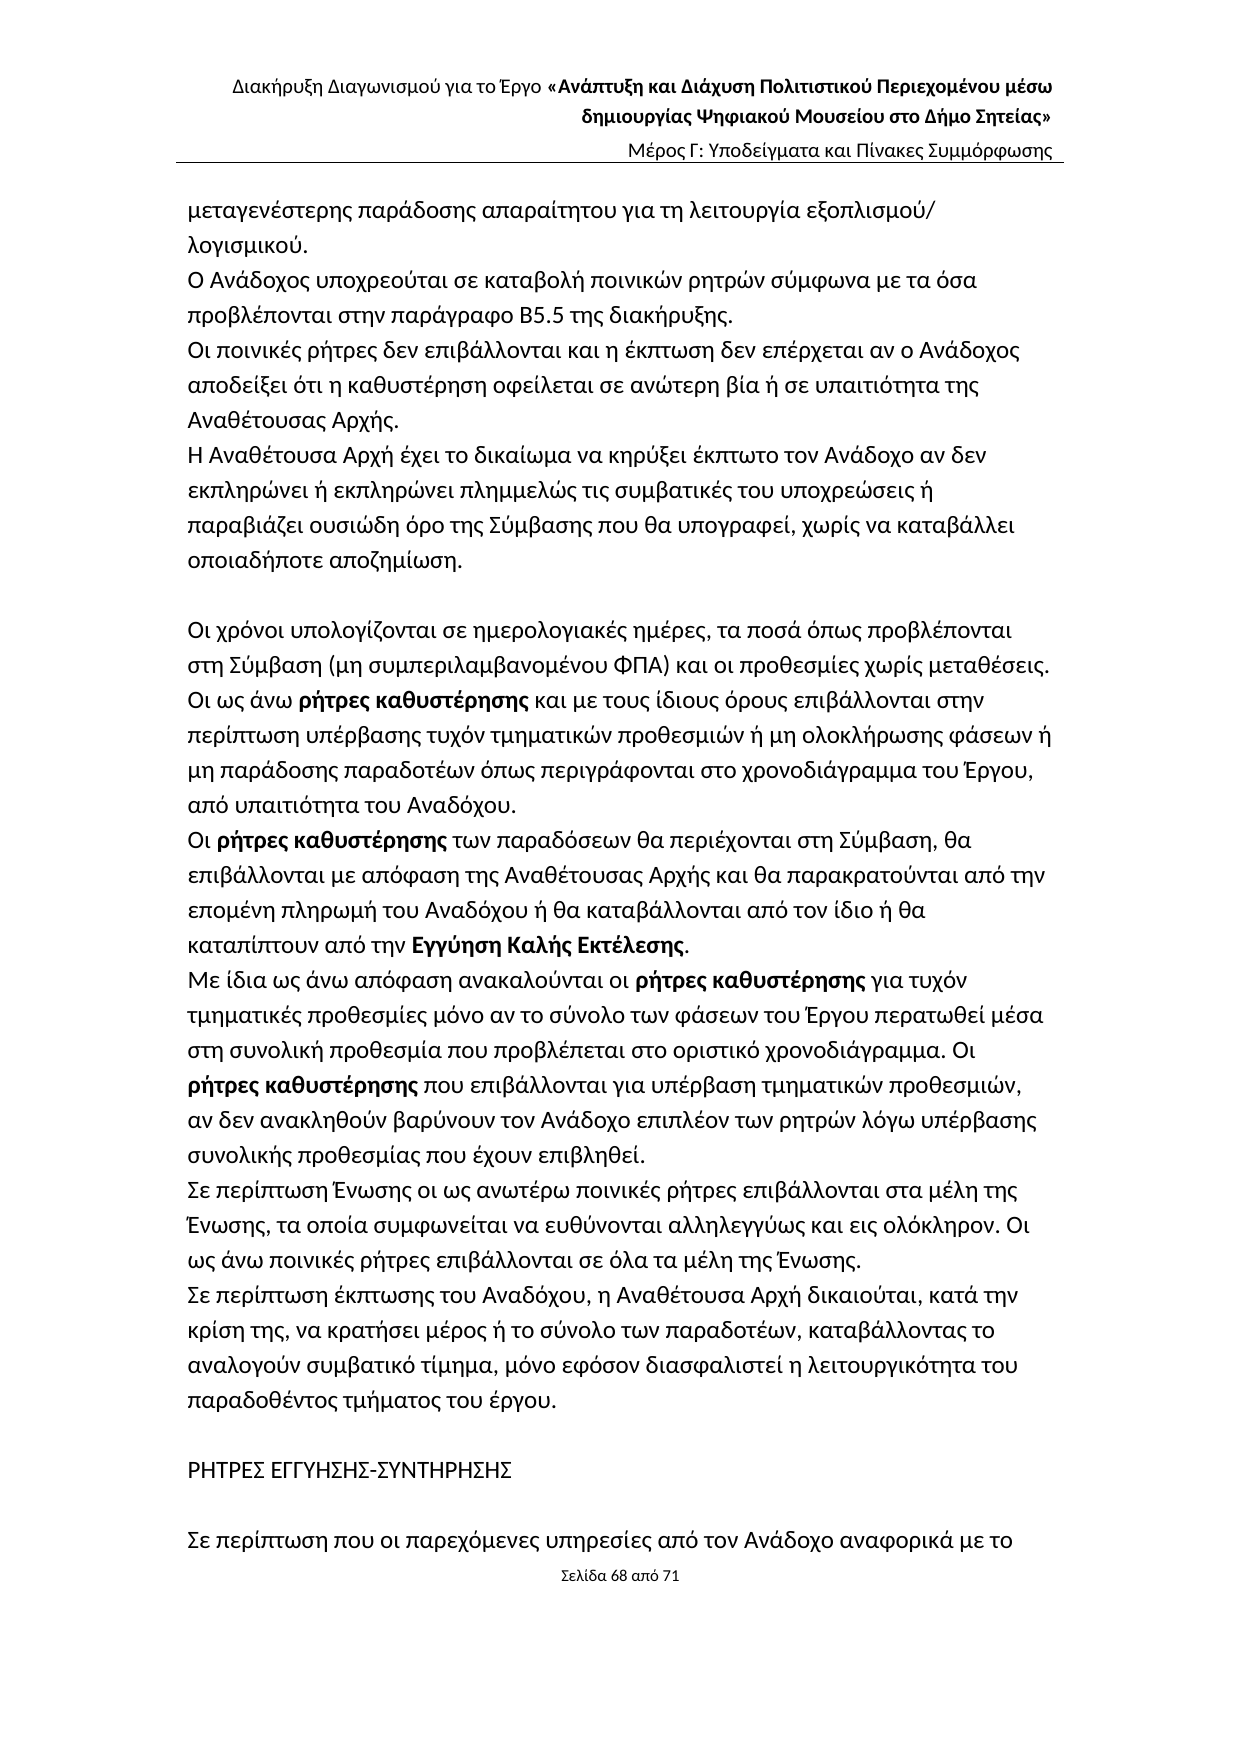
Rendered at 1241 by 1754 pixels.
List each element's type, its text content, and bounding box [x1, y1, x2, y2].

text Ένωσης, τα οποία συμφωνείται να ευθύνονται αλληλεγγύως και εις ολόκληρον. Οι ως άνω ποινικές ρήτρες επιβάλλονται σε όλα τα μέλη της Ένωσης. [187, 1209, 1053, 1274]
text μεταγενέστερης παράδοσης απαραίτητου για τη λειτουργία εξοπλισμού/ λογισμικού. [187, 194, 1053, 259]
text ΡΗΤΡΕΣ ΕΓΓΥΗΣΗΣ-ΣΥΝΤΗΡΗΣΗΣ [187, 1454, 1053, 1484]
text αποδείξει ότι η καθυστέρηση οφείλεται σε ανώτερη βία ή σε υπαιτιότητα της [187, 369, 1053, 399]
text προβλέπονται στην παράγραφο Β5.5 της διακήρυξης. [187, 299, 1053, 329]
text Οι ποινικές ρήτρες δεν επιβάλλονται και η έκπτωση δεν επέρχεται αν ο Ανάδοχος [187, 334, 1053, 364]
text επομένη πληρωμή του Αναδόχου ή θα καταβάλλονται από τον ίδιο ή θα καταπίπτουν από την Εγγύηση Καλής Εκτέλεσης. [187, 894, 1053, 959]
text Η Αναθέτουσα Αρχή έχει το δικαίωμα να κηρύξει έκπτωτο τον Ανάδοχο αν δεν [187, 439, 1053, 469]
text Αναθέτουσας Αρχής. [187, 404, 1053, 434]
text παραδοθέντος τμήματος του έργου. [187, 1384, 1053, 1414]
text Οι χρόνοι υπολογίζονται σε ημερολογιακές ημέρες, τα ποσά όπως προβλέπονται στη Σύμβαση (μη συμπεριλαμβανομένου ΦΠΑ) και οι προθεσμίες χωρίς μεταθέσεις. [187, 614, 1053, 679]
text Σε περίπτωση Ένωσης οι ως ανωτέρω ποινικές ρήτρες επιβάλλονται στα μέλη της [187, 1174, 1053, 1204]
text περίπτωση υπέρβασης τυχόν τμηματικών προθεσμιών ή μη ολοκλήρωσης φάσεων ή μη παράδοσης παραδοτέων όπως περιγράφονται στο χρονοδιάγραμμα του Έργου, από υπαιτιότητα του Αναδόχου. [187, 719, 1053, 819]
text Σε περίπτωση που οι παρεχόμενες υπηρεσίες από τον Ανάδοχο αναφορικά με το [187, 1524, 1053, 1554]
text Σε περίπτωση έκπτωσης του Αναδόχου, η Αναθέτουσα Αρχή δικαιούται, κατά την [187, 1279, 1053, 1309]
text εκπληρώνει ή εκπληρώνει πλημμελώς τις συμβατικές του υποχρεώσεις ή παραβιάζει ουσιώδη όρο της Σύμβασης που θα υπογραφεί, χωρίς να καταβάλλει οποιαδήποτε αποζημίωση. [187, 474, 1053, 574]
text Με ίδια ως άνω απόφαση ανακαλούνται οι ρήτρες καθυστέρησης για τυχόν [187, 964, 1053, 994]
text επιβάλλονται με απόφαση της Αναθέτουσας Αρχής και θα παρακρατούνται από την [187, 859, 1053, 889]
text Οι ρήτρες καθυστέρησης των παραδόσεων θα περιέχονται στη Σύμβαση, θα [187, 824, 1053, 854]
text τμηματικές προθεσμίες μόνο αν το σύνολο των φάσεων του Έργου περατωθεί μέσα στη συνολική προθεσμία που προβλέπεται στο οριστικό χρονοδιάγραμμα. Οι ρήτρες καθυστέρησης που επιβάλλονται για υπέρβαση τμηματικών προθεσμιών, αν δεν ανακληθούν βαρύνουν τον Ανάδοχο επιπλέον των ρητρών λόγω υπέρβασης συνολικής προθεσμίας που έχουν επιβληθεί. [187, 999, 1053, 1169]
text Οι ως άνω ρήτρες καθυστέρησης και με τους ίδιους όρους επιβάλλονται στην [187, 684, 1053, 714]
text Ο Ανάδοχος υποχρεούται σε καταβολή ποινικών ρητρών σύμφωνα με τα όσα [187, 264, 1053, 294]
text κρίση της, να κρατήσει μέρος ή το σύνολο των παραδοτέων, καταβάλλοντας το [187, 1314, 1053, 1344]
text αναλογούν συμβατικό τίμημα, μόνο εφόσον διασφαλιστεί η λειτουργικότητα του [187, 1349, 1053, 1379]
